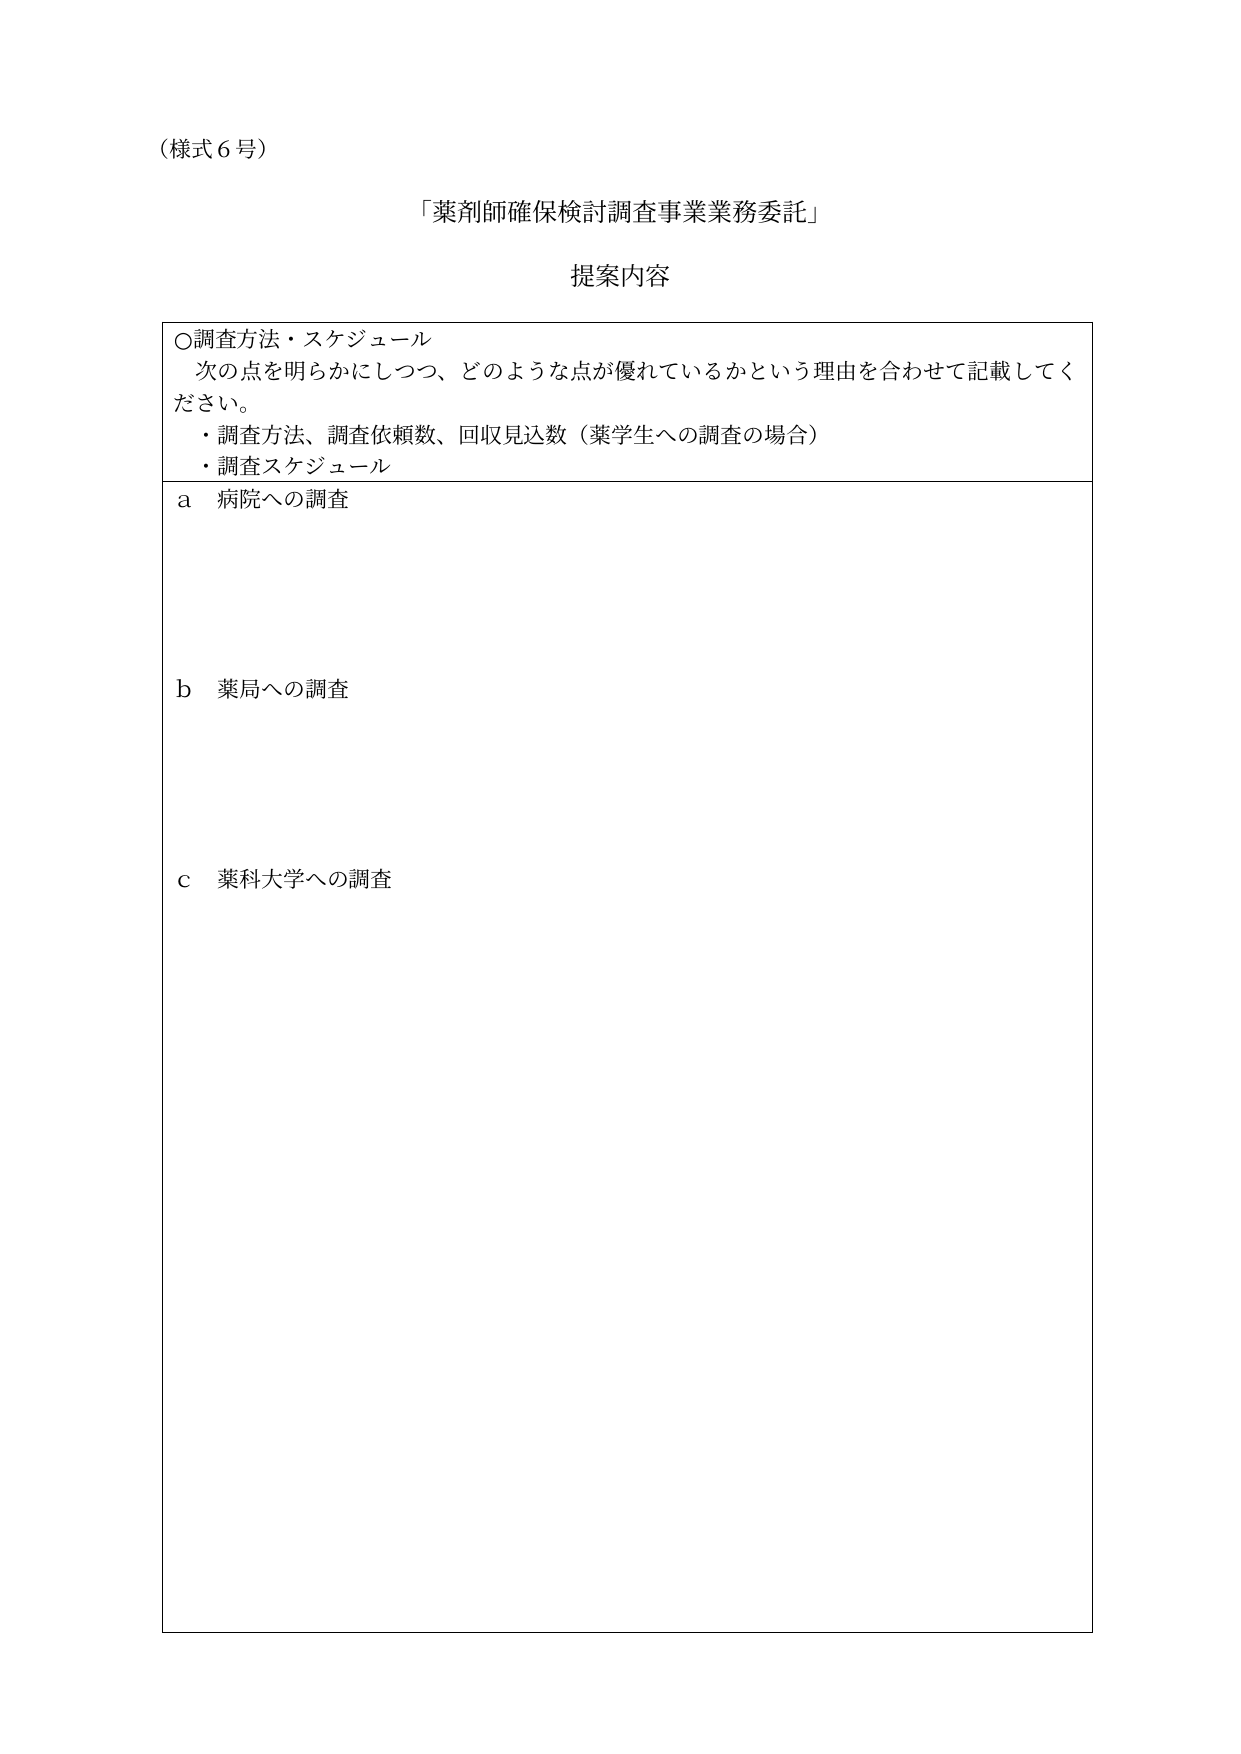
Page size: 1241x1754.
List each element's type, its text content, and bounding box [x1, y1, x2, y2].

text （様式６号） [148, 132, 1092, 163]
table_cell ａ 病院への調査 ｂ 薬局への調査 ｃ 薬科大学への調査 [163, 482, 1092, 1632]
table_header ○調査方法・スケジュール 次の点を明らかにしつつ、どのような点が優れているかという理由を合わせて記載してください。 ・調査方法、調査依頼数、回収見込数（薬学生への調査の場合） ・調査スケジュール [163, 323, 1092, 481]
text 「薬剤師確保検討調査事業業務委託」 提案内容 [148, 179, 1092, 306]
